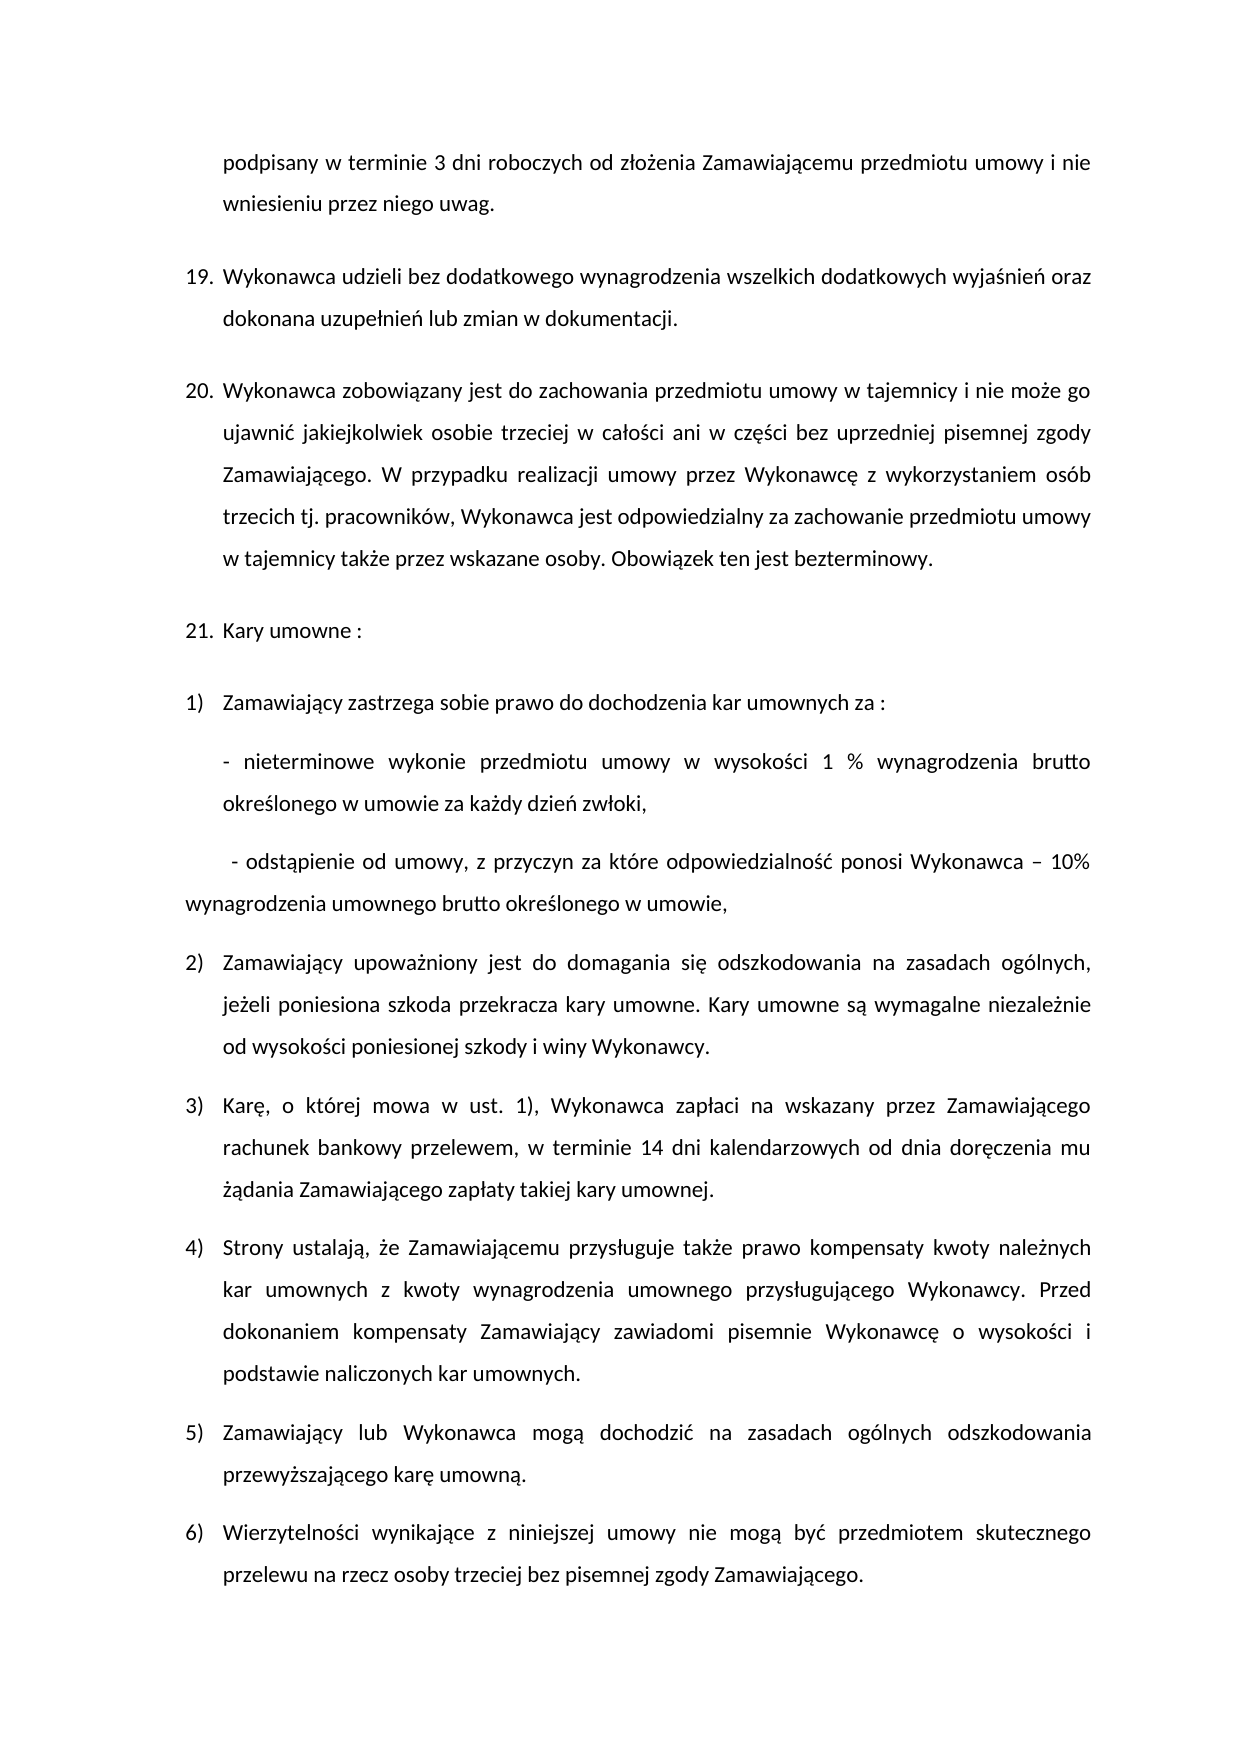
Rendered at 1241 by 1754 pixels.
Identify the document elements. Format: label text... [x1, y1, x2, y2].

list Karę, o której mowa w ust. 1), Wykonawca zapłaci na wskazany przez Zamawiającego rachunek bankowy przelewem, w terminie 14 dni kalendarzowych od dnia doręczenia mu żądania Zamawiającego zapłaty takiej kary umownej. [185, 1091, 1093, 1203]
text - odstąpienie od umowy, z przyczyn za które odpowiedzialność ponosi Wykonawca – 10% wynagrodzenia umownego brutto określonego w umowie, [185, 847, 1093, 917]
list Zamawiający upoważniony jest do domagania się odszkodowania na zasadach ogólnych, jeżeli poniesiona szkoda przekracza kary umowne. Kary umowne są wymagalne niezależnie od wysokości poniesionej szkody i winy Wykonawcy. [185, 948, 1093, 1060]
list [185, 148, 1093, 218]
list Wykonawca udzieli bez dodatkowego wynagrodzenia wszelkich dodatkowych wyjaśnień oraz dokonana uzupełnień lub zmian w dokumentacji. [185, 262, 1093, 332]
list Kary umowne : [185, 616, 1093, 644]
list Wierzytelności wynikające z niniejszej umowy nie mogą być przedmiotem skutecznego przelewu na rzecz osoby trzeciej bez pisemnej zgody Zamawiającego. [185, 1518, 1093, 1588]
list Strony ustalają, że Zamawiającemu przysługuje także prawo kompensaty kwoty należnych kar umownych z kwoty wynagrodzenia umownego przysługującego Wykonawcy. Przed dokonaniem kompensaty Zamawiający zawiadomi pisemnie Wykonawcę o wysokości i podstawie naliczonych kar umownych. [185, 1233, 1093, 1387]
text - nieterminowe wykonie przedmiotu umowy w wysokości 1 % wynagrodzenia brutto określonego w umowie za każdy dzień zwłoki, [223, 747, 1093, 817]
list Zamawiający zastrzega sobie prawo do dochodzenia kar umownych za : [185, 688, 1093, 716]
list Wykonawca zobowiązany jest do zachowania przedmiotu umowy w tajemnicy i nie może go ujawnić jakiejkolwiek osobie trzeciej w całości ani w części bez uprzedniej pisemnej zgody Zamawiającego. W przypadku realizacji umowy przez Wykonawcę z wykorzystaniem osób trzecich tj. pracowników, Wykonawca jest odpowiedzialny za zachowanie przedmiotu umowy w tajemnicy także przez wskazane osoby. Obowiązek ten jest bezterminowy. [185, 376, 1093, 572]
list Zamawiający lub Wykonawca mogą dochodzić na zasadach ogólnych odszkodowania przewyższającego karę umowną. [185, 1418, 1093, 1488]
